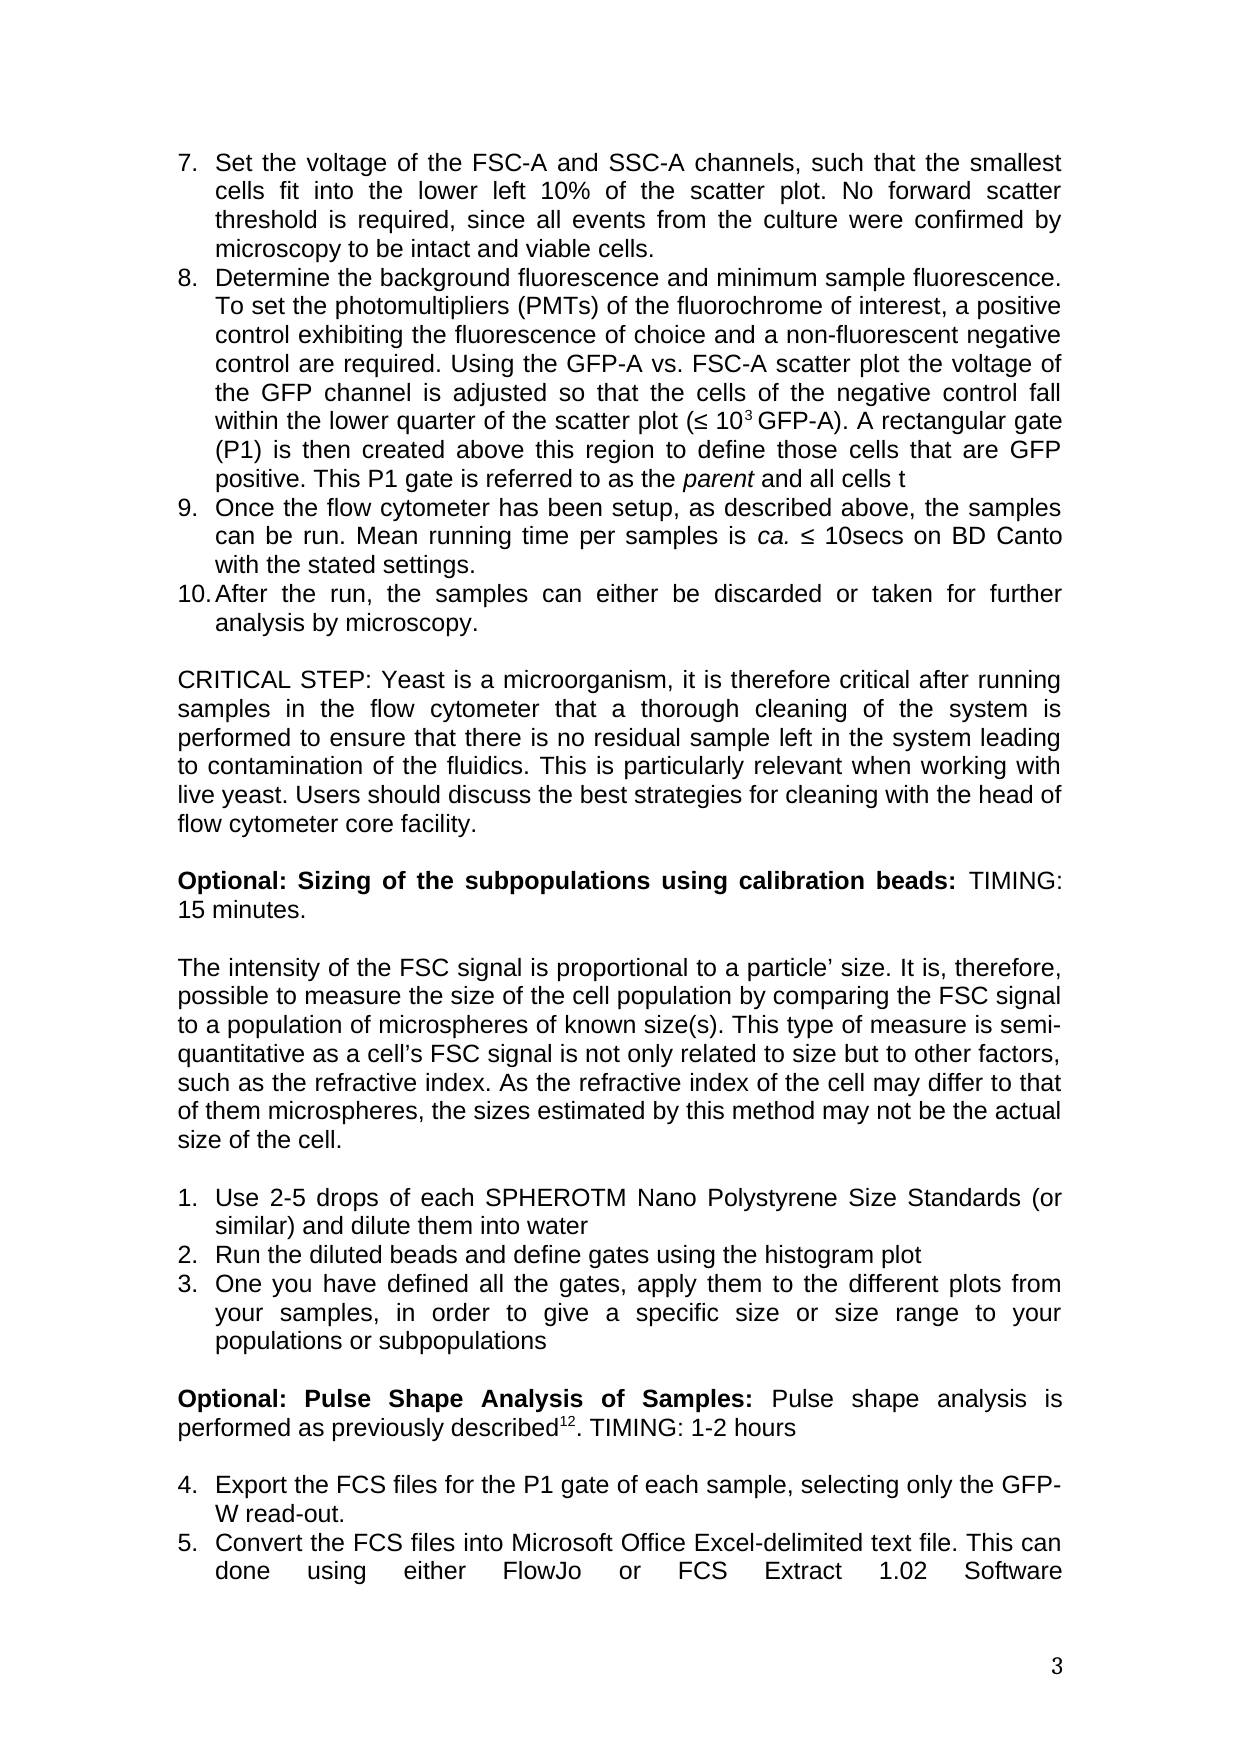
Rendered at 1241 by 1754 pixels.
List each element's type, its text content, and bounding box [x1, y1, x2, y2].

list One you have defined all the gates, apply them to the different plots from your samples, in order to give a specific size or size range to your populations or subpopulations [177, 1269, 1063, 1355]
text The intensity of the FSC signal is proportional to a particle’ size. It is, therefore, possible to measure the size of the cell population by comparing the FSC signal to a population of microspheres of known size(s). This type of measure is semi-quantitative as a cell’s FSC signal is not only related to size but to other factors, such as the refractive index. As the refractive index of the cell may differ to that of them microspheres, the sizes estimated by this method may not be the actual size of the cell. [177, 953, 1063, 1154]
list Use 2-5 drops of each SPHEROTM Nano Polystyrene Size Standards (or similar) and dilute them into water [177, 1183, 1063, 1240]
list After the run, the samples can either be discarded or taken for further analysis by microscopy. [177, 579, 1063, 636]
text Optional: Pulse Shape Analysis of Samples: Pulse shape analysis is performed as previously described12. TIMING: 1-2 hours [177, 1384, 1063, 1441]
list Determine the background fluorescence and minimum sample fluorescence. To set the photomultipliers (PMTs) of the fluorochrome of interest, a positive control exhibiting the fluorescence of choice and a non-fluorescent negative control are required. Using the GFP-A vs. FSC-A scatter plot the voltage of the GFP channel is adjusted so that the cells of the negative control fall within the lower quarter of the scatter plot (≤ 103 GFP-A). A rectangular gate (P1) is then created above this region to define those cells that are GFP positive. This P1 gate is referred to as the parent and all cells t [177, 263, 1063, 493]
list Run the diluted beads and define gates using the histogram plot [177, 1240, 1063, 1269]
text Optional: Sizing of the subpopulations using calibration beads: TIMING: 15 minutes. [177, 866, 1063, 924]
list Export the FCS files for the P1 gate of each sample, selecting only the GFP-W read-out. [177, 1470, 1063, 1528]
text CRITICAL STEP: Yeast is a microorganism, it is therefore critical after running samples in the flow cytometer that a thorough cleaning of the system is performed to ensure that there is no residual sample left in the system leading to contamination of the fluidics. This is particularly relevant when working with live yeast. Users should discuss the best strategies for cleaning with the head of flow cytometer core facility. [177, 665, 1063, 838]
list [177, 1528, 1063, 1585]
list Once the flow cytometer has been setup, as described above, the samples can be run. Mean running time per samples is ca. ≤ 10secs on BD Canto with the stated settings. [177, 493, 1063, 579]
list Set the voltage of the FSC-A and SSC-A channels, such that the smallest cells fit into the lower left 10% of the scatter plot. No forward scatter threshold is required, since all events from the culture were confirmed by microscopy to be intact and viable cells. [177, 148, 1063, 263]
